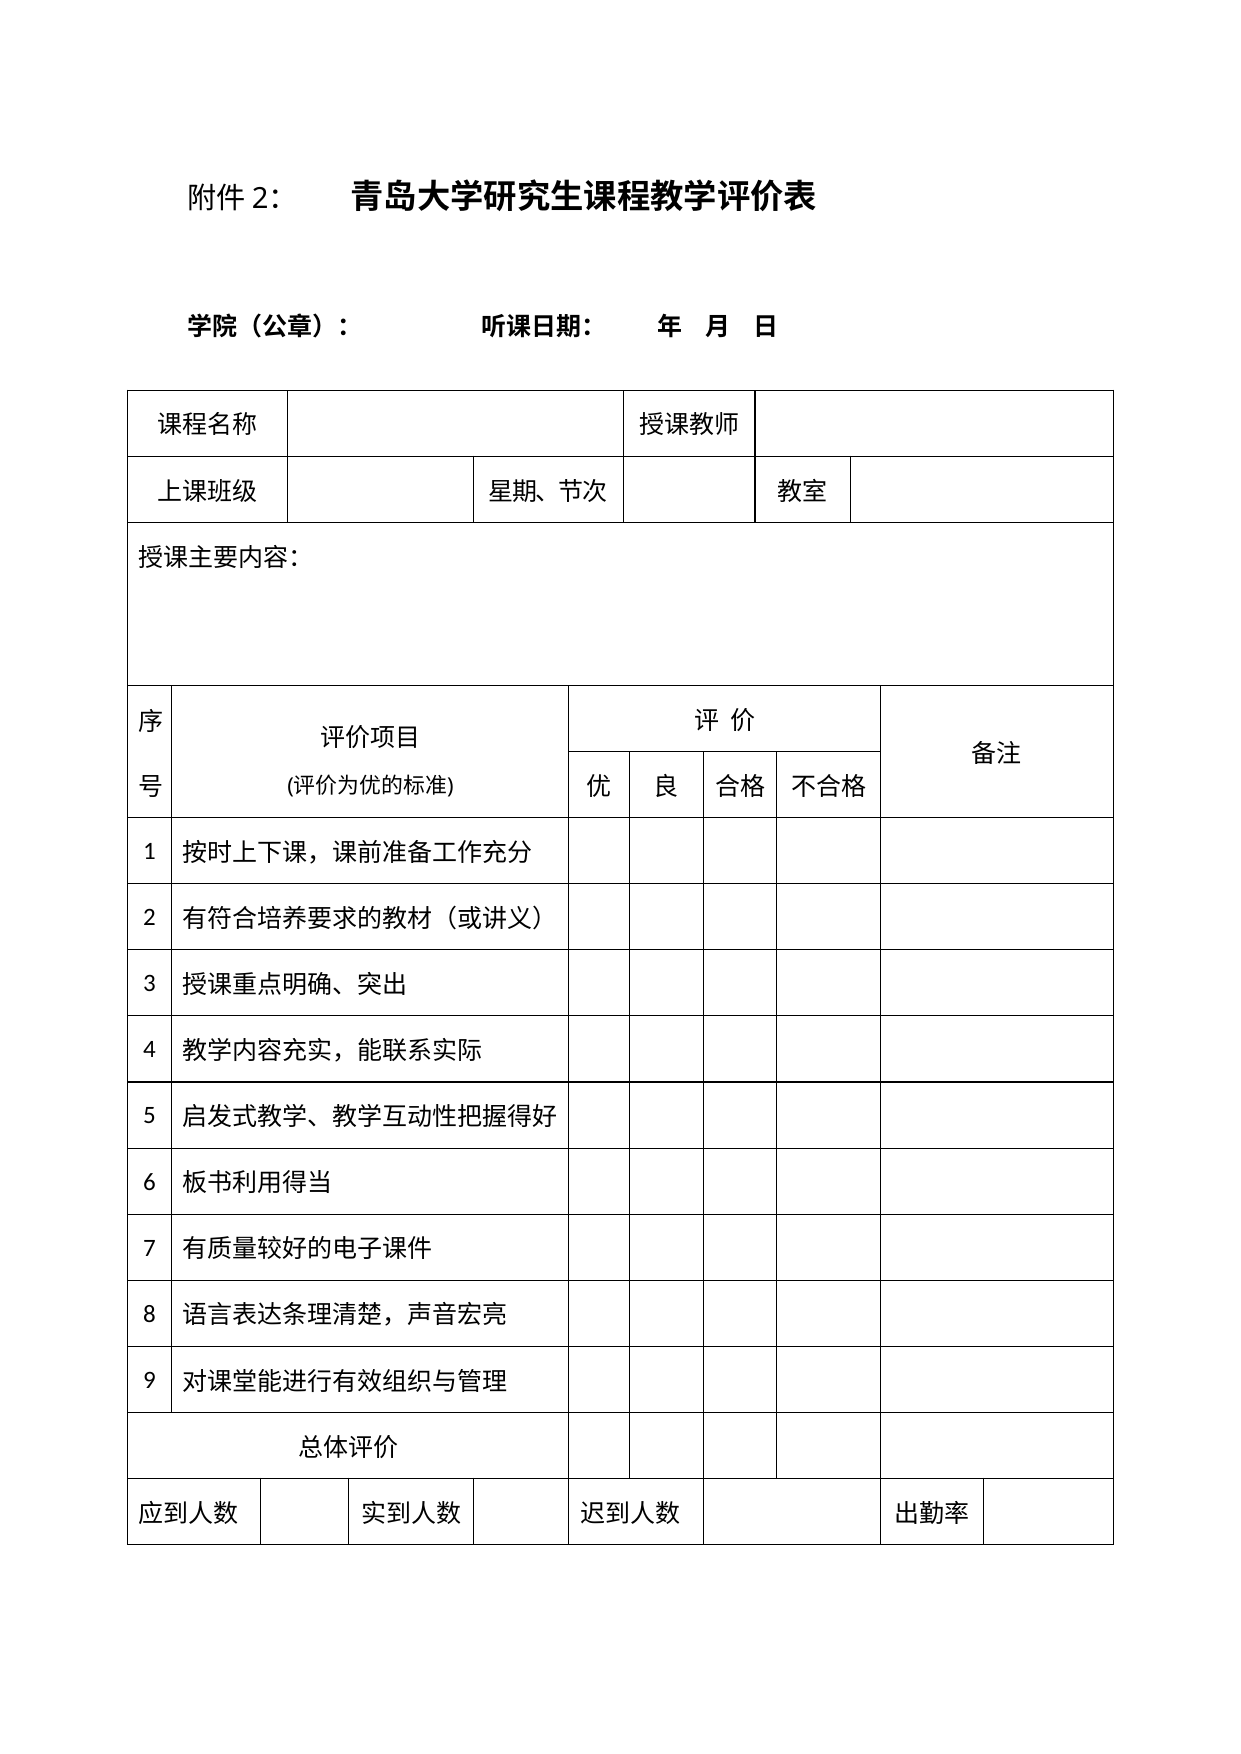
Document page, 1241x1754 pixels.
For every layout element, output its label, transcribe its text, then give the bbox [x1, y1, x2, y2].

table_cell [881, 1016, 1113, 1081]
table_cell [881, 1215, 1113, 1279]
table_cell 评价项目 (评价为优的标准) [172, 686, 568, 817]
table_cell [777, 950, 880, 1015]
table_cell 3 [128, 950, 171, 1015]
table_cell [881, 950, 1113, 1015]
table_cell [569, 1215, 629, 1279]
table_cell [569, 1347, 629, 1412]
table_cell [288, 457, 473, 522]
table_cell 按时上下课，课前准备工作充分 [172, 818, 568, 883]
table_cell 教室 [756, 457, 850, 522]
table_cell [704, 1215, 776, 1279]
table_cell [704, 1083, 776, 1147]
table_cell [630, 884, 703, 949]
table_cell [569, 818, 629, 883]
table_cell [881, 1347, 1113, 1412]
table_cell [569, 1281, 629, 1346]
table_cell 9 [128, 1347, 171, 1412]
table_cell 6 [128, 1149, 171, 1213]
table_cell 总体评价 [128, 1413, 568, 1478]
table_cell [777, 884, 880, 949]
table_cell 启发式教学、教学互动性把握得好 [172, 1083, 568, 1147]
table_cell [777, 1016, 880, 1081]
table_header 课程名称 [128, 391, 287, 456]
table_cell [704, 1479, 880, 1544]
table_cell [777, 1413, 880, 1478]
table_cell [777, 1281, 880, 1346]
table_cell [777, 1083, 880, 1147]
table_cell [704, 950, 776, 1015]
table_cell [704, 1281, 776, 1346]
table_cell [630, 1281, 703, 1346]
table_cell [624, 457, 754, 522]
table_cell 授课主要内容： [128, 523, 1113, 685]
table_cell 4 [128, 1016, 171, 1081]
table_cell [881, 1413, 1113, 1478]
table_cell 出勤率 [881, 1479, 983, 1544]
table_cell [630, 1016, 703, 1081]
table_cell [704, 818, 776, 883]
table_cell 序 号 [128, 686, 171, 817]
table_cell 7 [128, 1215, 171, 1279]
table_cell [261, 1479, 348, 1544]
table_cell [569, 950, 629, 1015]
table_cell [851, 457, 1113, 522]
table_cell 授课重点明确、突出 [172, 950, 568, 1015]
table_cell [777, 1149, 880, 1213]
table_cell [881, 1281, 1113, 1346]
text 学院（公章）： 听课日期： 年 月 日 [187, 292, 1053, 357]
table_cell [474, 1479, 568, 1544]
table_cell 实到人数 [349, 1479, 473, 1544]
table_cell [630, 1083, 703, 1147]
table_cell 备注 [881, 686, 1113, 817]
table_cell 2 [128, 884, 171, 949]
table_cell 有质量较好的电子课件 [172, 1215, 568, 1279]
table_header [288, 391, 623, 456]
table_cell [777, 1215, 880, 1279]
table_cell [881, 818, 1113, 883]
table_cell [630, 818, 703, 883]
table_cell 良 [630, 752, 703, 817]
table_cell [881, 884, 1113, 949]
table_cell [569, 1149, 629, 1213]
table_cell 评 价 [569, 686, 880, 751]
table_cell 教学内容充实，能联系实际 [172, 1016, 568, 1081]
table_cell [569, 884, 629, 949]
table_cell [630, 1347, 703, 1412]
table_cell [630, 950, 703, 1015]
table_cell [630, 1215, 703, 1279]
table_cell 星期、节次 [474, 457, 623, 522]
table_header 授课教师 [624, 391, 754, 456]
table_cell 迟到人数 [569, 1479, 703, 1544]
table_cell 上课班级 [128, 457, 287, 522]
table_cell [777, 1347, 880, 1412]
table_cell 应到人数 [128, 1479, 260, 1544]
table_cell 合格 [704, 752, 776, 817]
table_cell [777, 818, 880, 883]
table_cell [569, 1083, 629, 1147]
table_cell 有符合培养要求的教材（或讲义） [172, 884, 568, 949]
table_cell 板书利用得当 [172, 1149, 568, 1213]
table_cell 5 [128, 1083, 171, 1147]
table_cell [569, 1016, 629, 1081]
table_cell 1 [128, 818, 171, 883]
table_header [756, 391, 1113, 456]
table_cell 8 [128, 1281, 171, 1346]
table_cell 不合格 [777, 752, 880, 817]
table_cell 优 [569, 752, 629, 817]
table_cell [704, 1149, 776, 1213]
table_cell [881, 1083, 1113, 1147]
text 附件2： 青岛大学研究生课程教学评价表 [187, 162, 1053, 227]
table_cell [704, 1016, 776, 1081]
table_cell [881, 1149, 1113, 1213]
table_cell 对课堂能进行有效组织与管理 [172, 1347, 568, 1412]
table_cell [630, 1413, 703, 1478]
table_cell [630, 1149, 703, 1213]
table_cell [984, 1479, 1113, 1544]
table_cell [704, 1347, 776, 1412]
table_cell [704, 1413, 776, 1478]
table_cell [704, 884, 776, 949]
table_cell [569, 1413, 629, 1478]
table_cell 语言表达条理清楚，声音宏亮 [172, 1281, 568, 1346]
